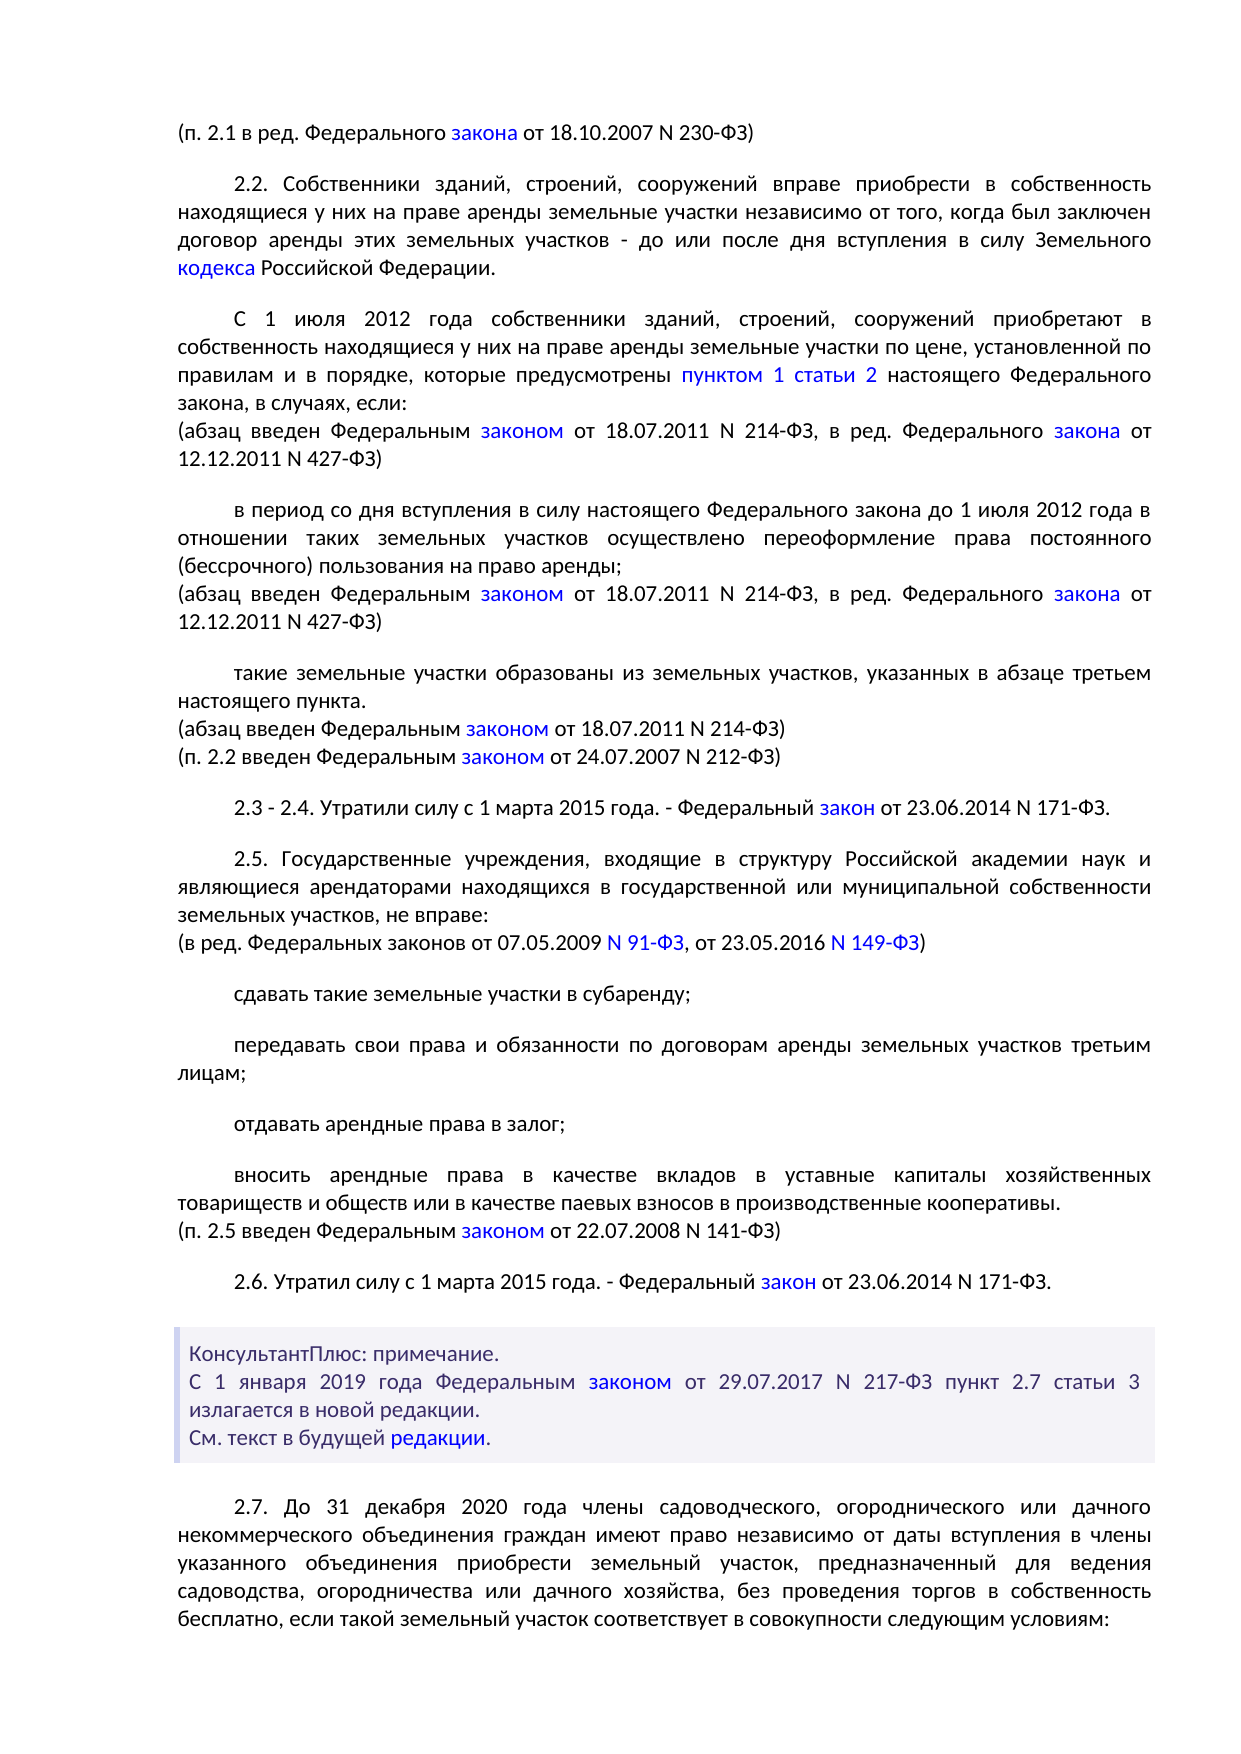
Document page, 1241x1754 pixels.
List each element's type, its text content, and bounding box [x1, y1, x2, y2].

text (п. 2.5 введен Федеральным законом от 22.07.2008 N 141-ФЗ) [177, 1216, 1152, 1244]
text сдавать такие земельные участки в субаренду; [177, 979, 1152, 1007]
text 2.2. Собственники зданий, строений, сооружений вправе приобрести в собственность находящиеся у них на праве аренды земельные участки независимо от того, когда был заключен договор аренды этих земельных участков - до или после дня вступления в силу Земельного кодекса Российской Федерации. [177, 169, 1152, 281]
text 2.3 - 2.4. Утратили силу с 1 марта 2015 года. - Федеральный закон от 23.06.2014 N 171-ФЗ. [177, 793, 1152, 821]
text 2.7. До 31 декабря 2020 года члены садоводческого, огороднического или дачного некоммерческого объединения граждан имеют право независимо от даты вступления в члены указанного объединения приобрести земельный участок, предназначенный для ведения садоводства, огородничества или дачного хозяйства, без проведения торгов в собственность бесплатно, если такой земельный участок соответствует в совокупности следующим условиям: [177, 1492, 1152, 1632]
text 2.5. Государственные учреждения, входящие в структуру Российской академии наук и являющиеся арендаторами находящихся в государственной или муниципальной собственности земельных участков, не вправе: [177, 844, 1152, 928]
text (п. 2.1 в ред. Федерального закона от 18.10.2007 N 230-ФЗ) [177, 118, 1152, 146]
text (абзац введен Федеральным законом от 18.07.2011 N 214-ФЗ, в ред. Федерального закона от 12.12.2011 N 427-ФЗ) [177, 579, 1152, 635]
text С 1 июля 2012 года собственники зданий, строений, сооружений приобретают в собственность находящиеся у них на праве аренды земельные участки по цене, установленной по правилам и в порядке, которые предусмотрены пунктом 1 статьи 2 настоящего Федерального закона, в случаях, если: [177, 304, 1152, 416]
table_header КонсультантПлюс: примечание. С 1 января 2019 года Федеральным законом от 29.07.2017 N 217-ФЗ пункт 2.7 статьи 3 излагается в новой редакции. См. текст в будущей редакции. [180, 1327, 1149, 1463]
text (абзац введен Федеральным законом от 18.07.2011 N 214-ФЗ, в ред. Федерального закона от 12.12.2011 N 427-ФЗ) [177, 416, 1152, 472]
text (абзац введен Федеральным законом от 18.07.2011 N 214-ФЗ) [177, 714, 1152, 742]
text (п. 2.2 введен Федеральным законом от 24.07.2007 N 212-ФЗ) [177, 742, 1152, 770]
text вносить арендные права в качестве вкладов в уставные капиталы хозяйственных товариществ и обществ или в качестве паевых взносов в производственные кооперативы. [177, 1160, 1152, 1216]
text 2.6. Утратил силу с 1 марта 2015 года. - Федеральный закон от 23.06.2014 N 171-ФЗ. [177, 1267, 1152, 1295]
text (в ред. Федеральных законов от 07.05.2009 N 91-ФЗ, от 23.05.2016 N 149-ФЗ) [177, 928, 1152, 956]
text такие земельные участки образованы из земельных участков, указанных в абзаце третьем настоящего пункта. [177, 658, 1152, 714]
text отдавать арендные права в залог; [177, 1109, 1152, 1137]
text передавать свои права и обязанности по договорам аренды земельных участков третьим лицам; [177, 1030, 1152, 1086]
text в период со дня вступления в силу настоящего Федерального закона до 1 июля 2012 года в отношении таких земельных участков осуществлено переоформление права постоянного (бессрочного) пользования на право аренды; [177, 495, 1152, 579]
